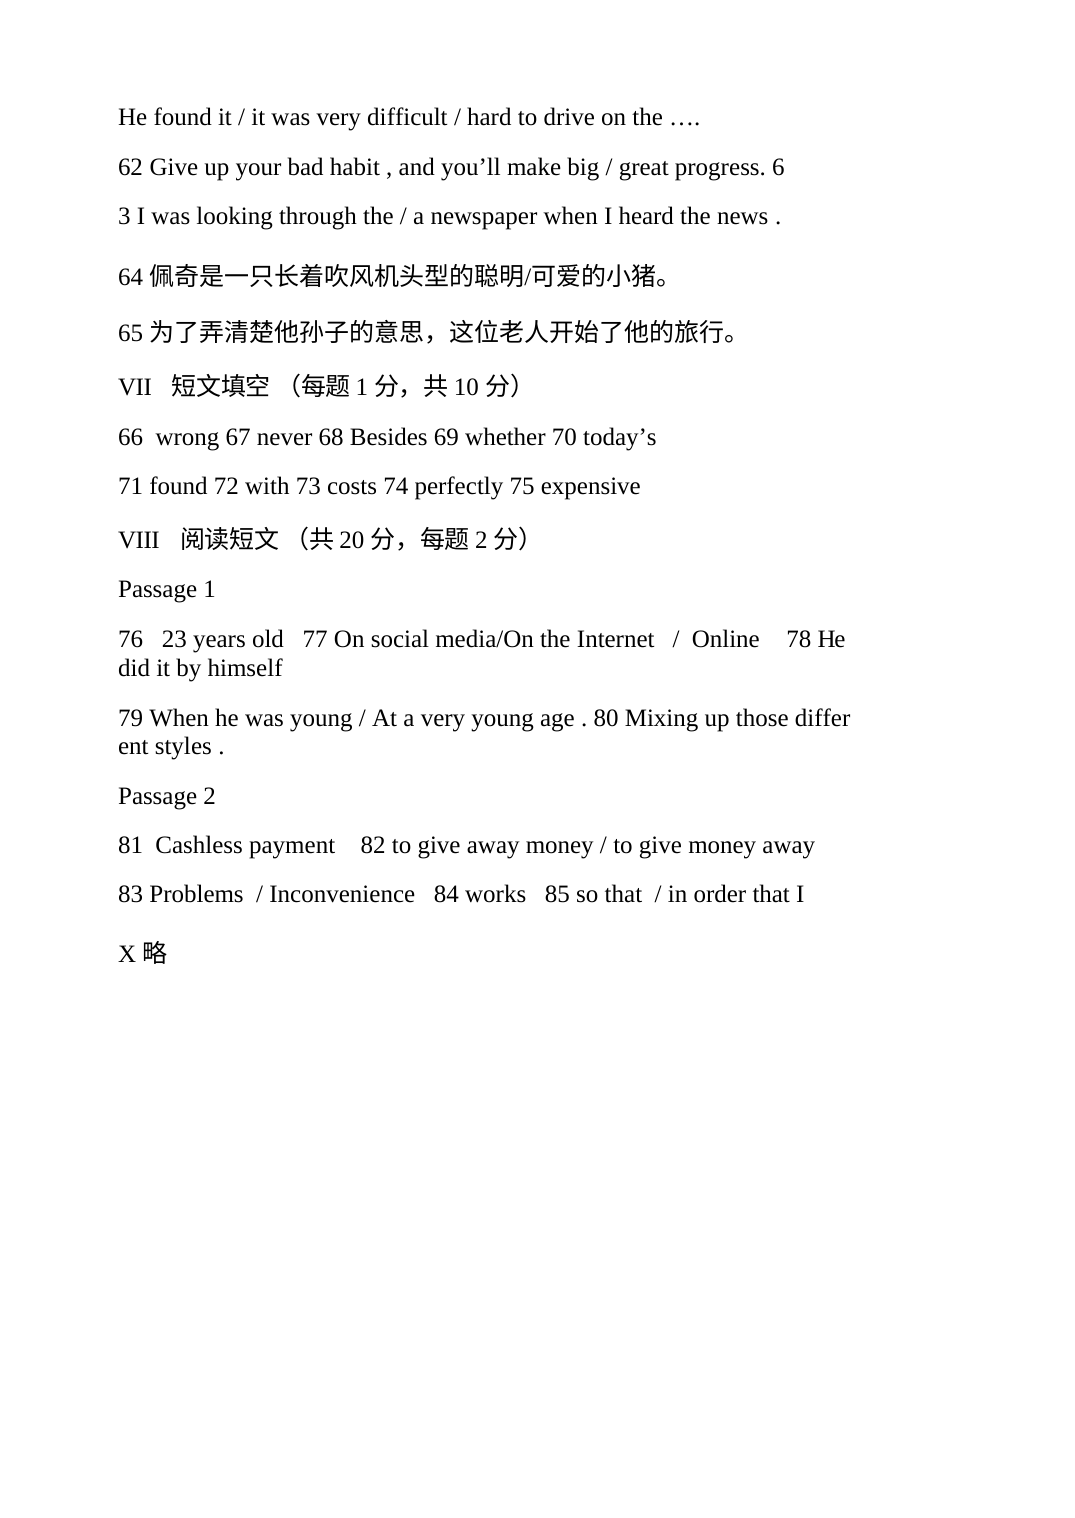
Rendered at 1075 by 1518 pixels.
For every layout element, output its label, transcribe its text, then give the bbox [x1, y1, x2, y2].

text 79 When he was young / At a very young age . 80 Mixing up those different styles . [118, 703, 853, 760]
list 佩奇是一只长着吹风机头型的聪明/可爱的小猪。 [118, 250, 925, 294]
list wrong 67 never 68 Besides 69 whether 70 today’s [118, 422, 925, 450]
text 76 23 years old 77 On social media/On the Internet / Online 78 He did it by himself [118, 624, 853, 682]
text 81 Cashless payment 82 to give away money / to give money away 83 Problems / Inconvenience 84 works 85 so that / in order that IX 略 [118, 831, 821, 970]
list Give up your bad habit , and you’ll make big / great progress. 63 I was looking through the / a newspaper when I heard the news . [118, 152, 794, 230]
text 71 found 72 with 73 costs 74 perfectly 75 expensive [118, 471, 925, 500]
list 阅读短文 （共 20 分，每题 2 分） [118, 519, 925, 556]
text Passage 1 [118, 574, 925, 603]
text Passage 2 [118, 781, 925, 810]
list 短文填空 （每题 1 分，共 10 分） [118, 366, 925, 402]
text He found it / it was very difficult / hard to drive on the …. [118, 102, 925, 131]
list 为了弄清楚他孙子的意思，这位老人开始了他的旅行。 [118, 312, 925, 348]
